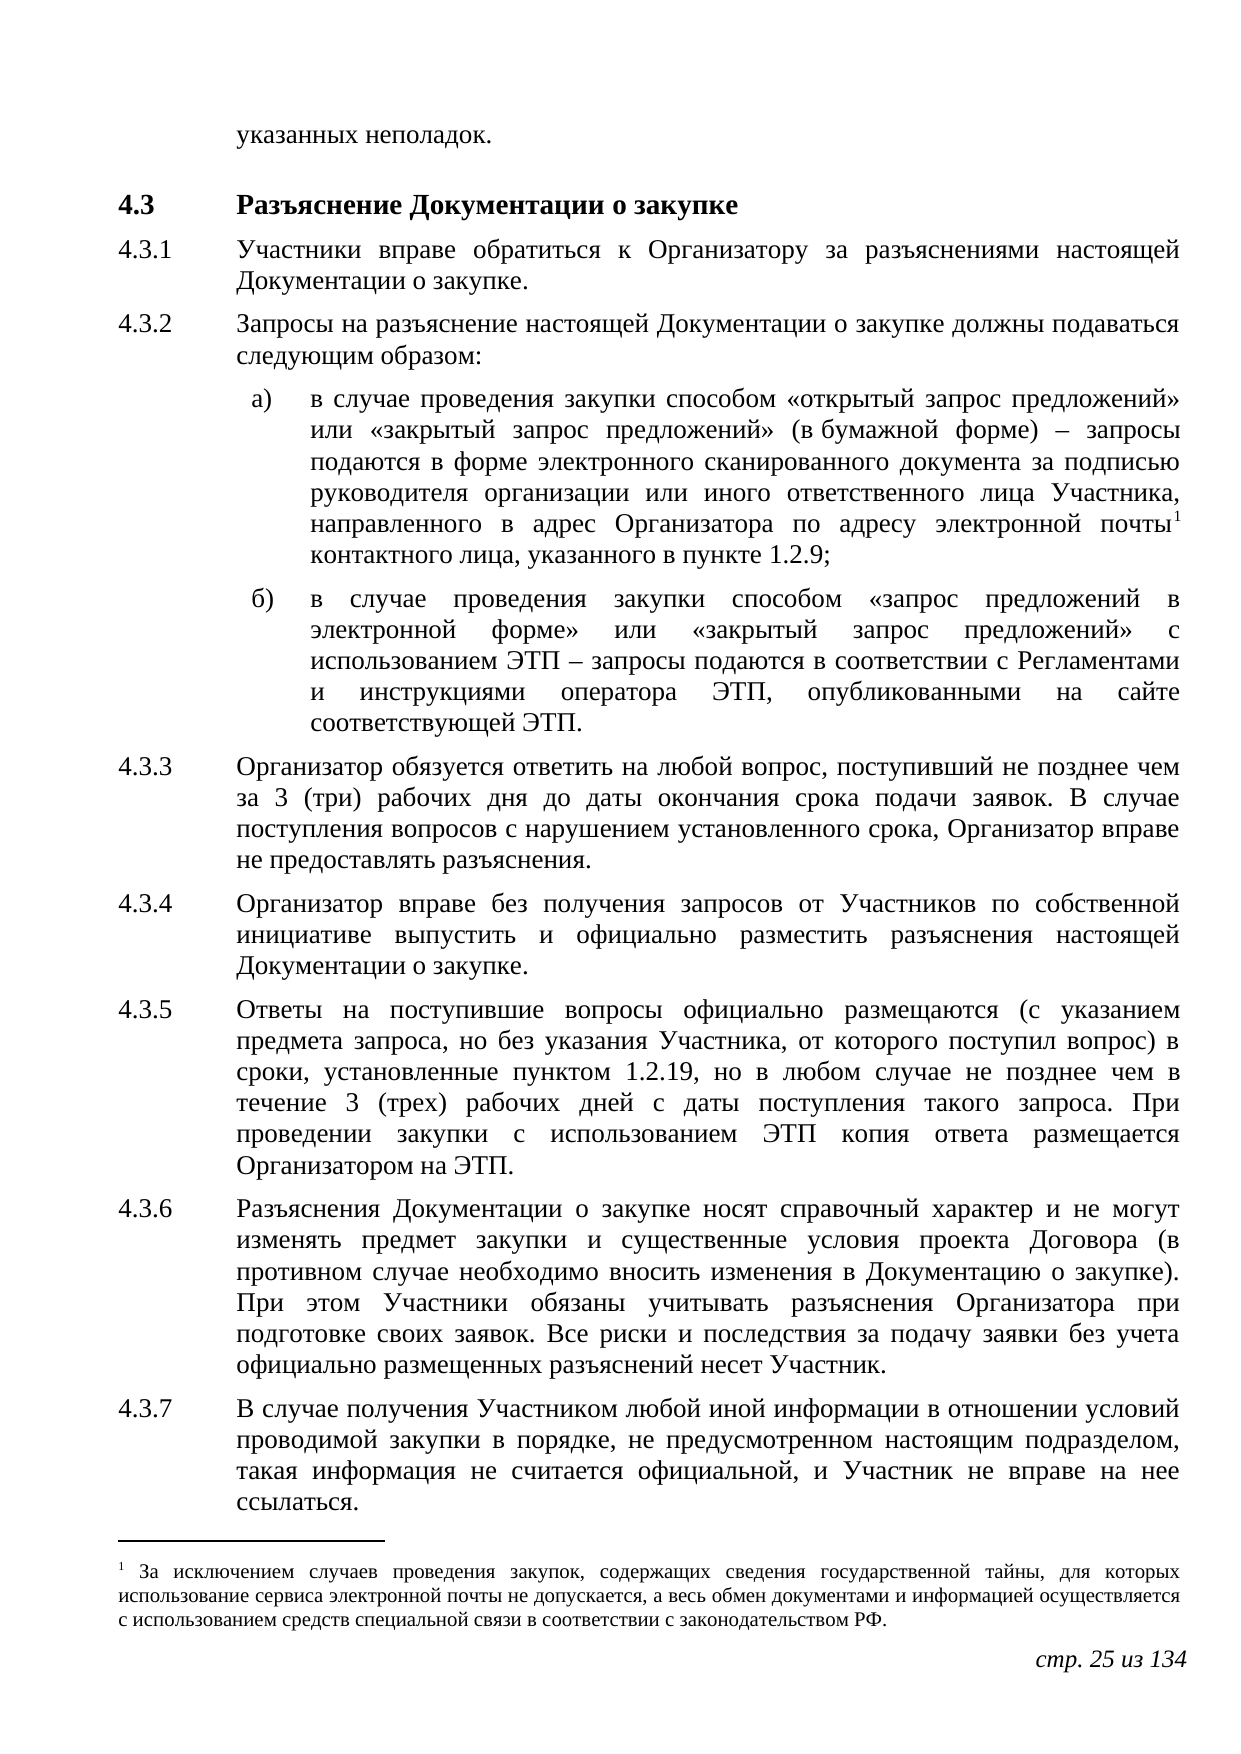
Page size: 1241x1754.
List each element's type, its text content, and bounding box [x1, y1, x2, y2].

text Участники вправе обратиться к Организатору за разъяснениями настоящей Документации о закупке. [118, 233, 1181, 295]
text Запросы на разъяснение настоящей Документации о закупке должны подаваться следующим образом: [118, 308, 1181, 370]
text в случае проведения закупки способом «запрос предложений в электронной форме» или «закрытый запрос предложений» с использованием ЭТП – запросы подаются в соответствии с Регламентами и инструкциями оператора ЭТП, опубликованными на сайте соответствующей ЭТП. [251, 582, 1181, 737]
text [118, 118, 1181, 149]
text в случае проведения закупки способом «открытый запрос предложений» или «закрытый запрос предложений» (в бумажной форме) – запросы подаются в форме электронного сканированного документа за подписью руководителя организации или иного ответственного лица Участника, направленного в адрес Организатора по адресу электронной почты контактного лица, указанного в пункте 1.2.9; [251, 382, 1181, 569]
text Ответы на поступившие вопросы официально размещаются (с указанием предмета запроса, но без указания Участника, от которого поступил вопрос) в сроки, установленные пунктом 1.2.19, но в любом случае не позднее чем в течение 3 (трех) рабочих дней с даты поступления такого запроса. При проведении закупки с использованием ЭТП копия ответа размещается Организатором на ЭТП. [118, 993, 1181, 1180]
text Организатор вправе без получения запросов от Участников по собственной инициативе выпустить и официально разместить разъяснения настоящей Документации о закупке. [118, 887, 1181, 981]
text Организатор обязуется ответить на любой вопрос, поступивший не позднее чем за 3 (три) рабочих дня до даты окончания срока подачи заявок. В случае поступления вопросов с нарушением установленного срока, Организатор вправе не предоставлять разъяснения. [118, 750, 1181, 874]
text Разъяснения Документации о закупке носят справочный характер и не могут изменять предмет закупки и существенные условия проекта Договора (в противном случае необходимо вносить изменения в Документацию о закупке). При этом Участники обязаны учитывать разъяснения Организатора при подготовке своих заявок. Все риски и последствия за подачу заявки без учета официально размещенных разъяснений несет Участник. [118, 1192, 1181, 1379]
text В случае получения Участником любой иной информации в отношении условий проводимой закупки в порядке, не предусмотренном настоящим подразделом, такая информация не считается официальной, и Участник не вправе на нее ссылаться. [118, 1392, 1181, 1516]
subtitle Разъяснение Документации о закупке [118, 187, 1181, 220]
